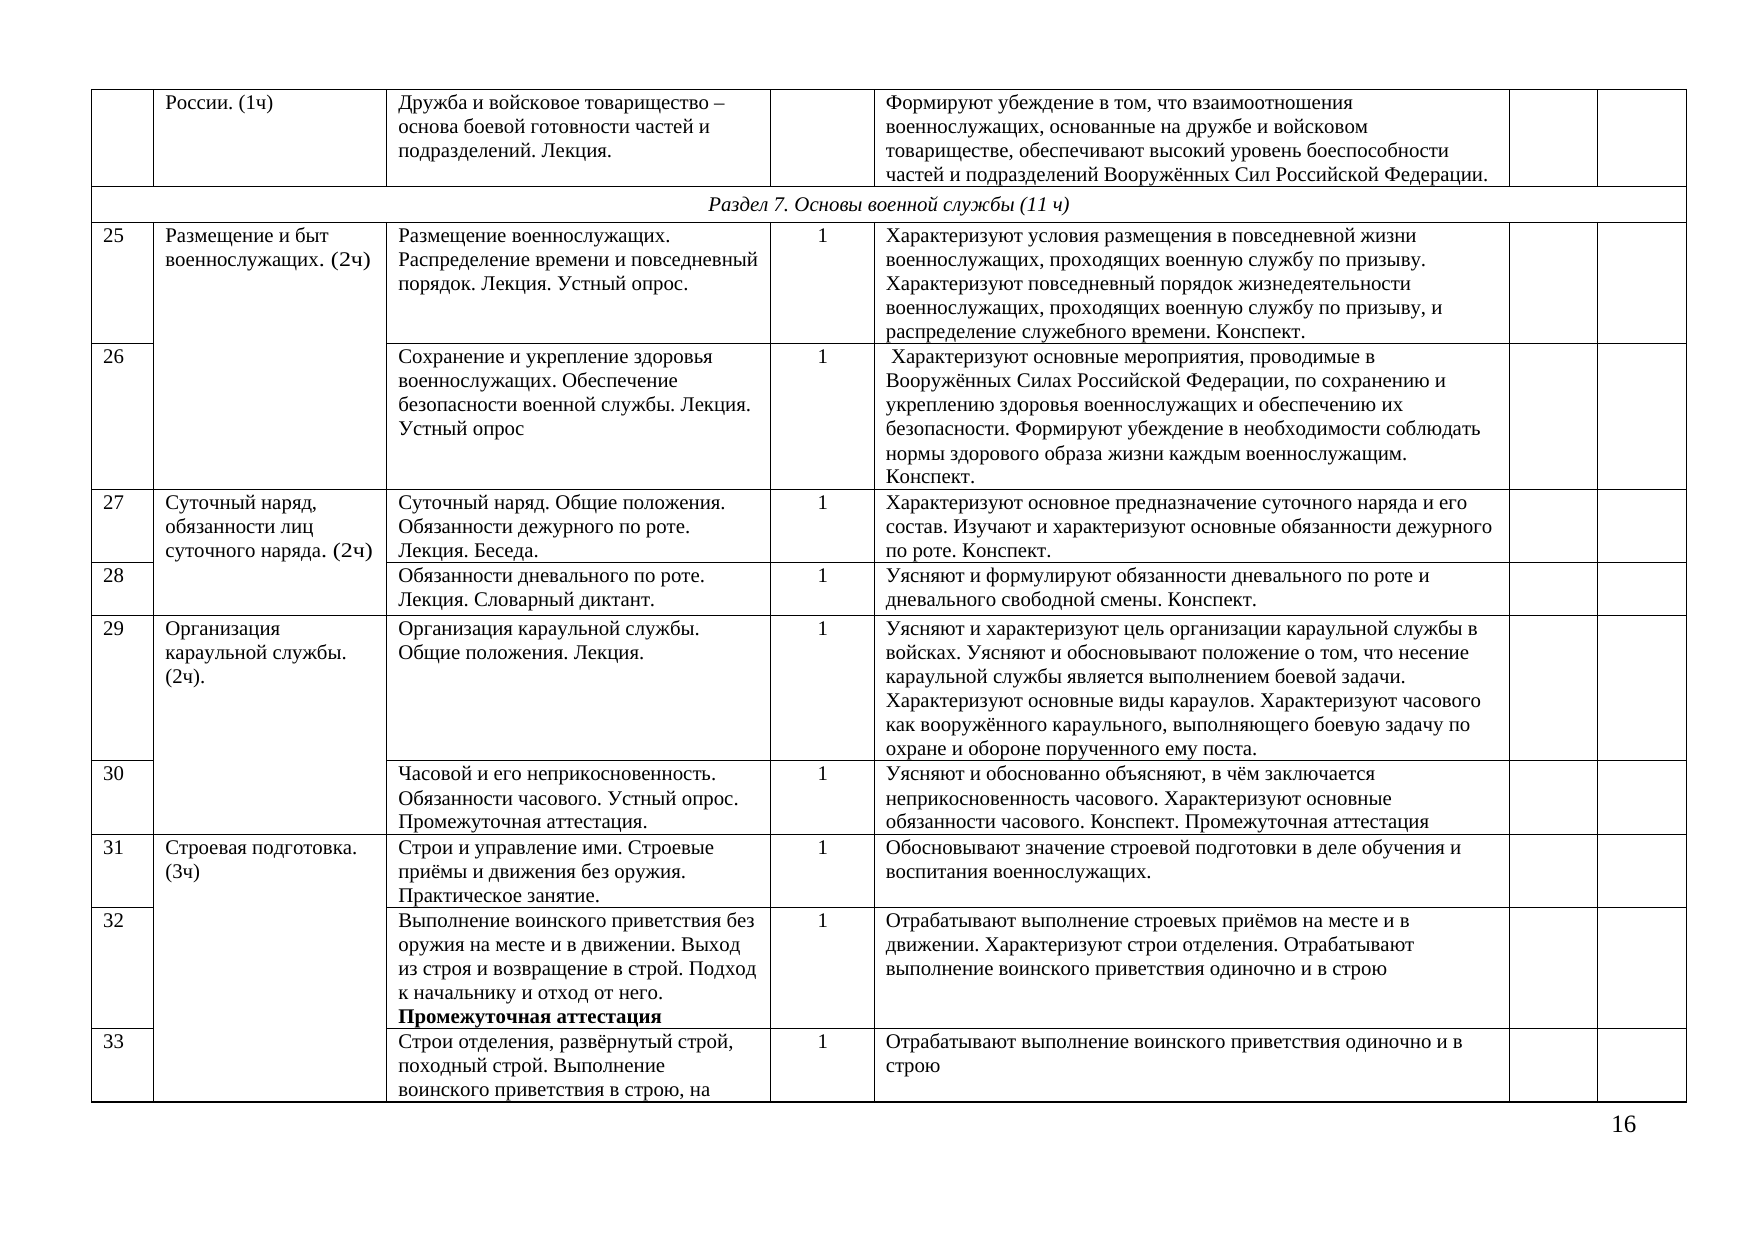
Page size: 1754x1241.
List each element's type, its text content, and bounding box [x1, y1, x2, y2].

table_cell 1 [771, 1029, 874, 1101]
table_cell Суточный наряд. Общие положения. Обязанности дежурного по роте. Лекция. Беседа. [387, 490, 770, 562]
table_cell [875, 90, 1509, 186]
table_cell [1598, 761, 1686, 833]
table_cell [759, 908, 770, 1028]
table_cell [1598, 223, 1686, 343]
table_cell [1598, 344, 1686, 488]
table_cell 28 [92, 563, 153, 615]
table_cell 30 [92, 761, 153, 833]
table_cell Размещение и быт военнослужащих. (2ч) [154, 223, 386, 488]
table_cell Суточный наряд, обязанности лиц суточного наряда. (2ч) [154, 490, 386, 615]
table_cell [1598, 616, 1686, 760]
table_cell Уясняют и характеризуют цель организации караульной службы в войсках. Уясняют и обосновывают положение о том, что несение караульной службы является выполнением боевой задачи. Характеризуют основные виды караулов. Характеризуют часового как вооружённого караульного, выполняющего боевую задачу по охране и обороне порученного ему поста. [875, 616, 1509, 760]
table_cell [1598, 90, 1686, 186]
table_cell [1510, 344, 1597, 488]
table_cell 1 [771, 616, 874, 760]
table_cell 33 [92, 1029, 153, 1101]
table_cell [1510, 90, 1597, 186]
table_cell [1510, 761, 1597, 833]
table_cell Уясняют и формулируют обязанности дневального по роте и дневального свободной смены. Конспект. [875, 563, 1509, 615]
table_cell Характеризуют условия размещения в повседневной жизни военнослужащих, проходящих военную службу по призыву. Характеризуют повседневный порядок жизнедеятельности военнослужащих, проходящих военную службу по призыву, и распределение служебного времени. Конспект. [875, 223, 1509, 343]
table_cell 1 [771, 90, 874, 186]
table_cell 1 [771, 223, 874, 343]
table_cell Раздел 7. Основы военной службы (11 ч) [92, 187, 1686, 222]
table_cell [1510, 908, 1597, 1028]
table_cell Уясняют и обоснованно объясняют, в чём заключается неприкосновенность часового. Характеризуют основные обязанности часового. Конспект. Промежуточная аттестация [875, 761, 1509, 833]
table_cell 1 [771, 563, 874, 615]
table_cell [1598, 490, 1686, 562]
table_cell Обязанности дневального по роте. Лекция. Словарный диктант. [387, 563, 770, 615]
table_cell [387, 90, 770, 186]
table_cell Организация караульной службы. (2ч). [154, 616, 386, 833]
table_cell [1510, 490, 1597, 562]
table_cell [1510, 223, 1597, 343]
table_cell [1598, 908, 1686, 1028]
table_cell 1 [771, 761, 874, 833]
table_cell Размещение военнослужащих. Распределение времени и повседневный порядок. Лекция. Устный опрос. [387, 223, 770, 343]
table_cell 1 [771, 490, 874, 562]
table_cell 1 [771, 835, 874, 907]
table_cell [1598, 563, 1686, 615]
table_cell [387, 1029, 770, 1101]
table_cell 24 [92, 90, 153, 186]
table_cell 26 [92, 344, 153, 488]
table_cell Организация караульной службы. Общие положения. Лекция. [387, 616, 770, 760]
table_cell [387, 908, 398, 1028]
table_cell 31 [92, 835, 153, 907]
table_cell 1 [771, 908, 874, 1028]
table_cell Обосновывают значение строевой подготовки в деле обучения и воспитания военнослужащих. [875, 835, 1509, 907]
table_cell 25 [92, 223, 153, 343]
table_cell 32 [92, 908, 153, 1028]
table_cell [1510, 835, 1597, 907]
table_cell [1510, 1029, 1597, 1101]
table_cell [875, 1029, 1509, 1101]
table_cell 1 [771, 344, 874, 488]
table_cell 27 [92, 490, 153, 562]
table_cell [1598, 1029, 1686, 1101]
table_cell Характеризуют основные мероприятия, проводимые в Вооружённых Силах Российской Федерации, по сохранению и укреплению здоровья военнослужащих и обеспечению их безопасности. Формируют убеждение в необходимости соблюдать нормы здорового образа жизни каждым военнослужащим. Конспект. [875, 344, 1509, 488]
table_cell 29 [92, 616, 153, 760]
table_cell Характеризуют основное предназначение суточного наряда и его состав. Изучают и характеризуют основные обязанности дежурного по роте. Конспект. [875, 490, 1509, 562]
table_cell Сохранение и укрепление здоровья военнослужащих. Обеспечение безопасности военной службы. Лекция. Устный опрос [387, 344, 770, 488]
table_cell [154, 90, 386, 186]
table_cell Строевая подготовка. (3ч) [154, 835, 386, 1101]
table_cell Отрабатывают выполнение строевых приёмов на месте и в движении. Характеризуют строи отделения. Отрабатывают выполнение воинского приветствия одиночно и в строю [875, 908, 1509, 1028]
table_cell Часовой и его неприкосновенность. Обязанности часового. Устный опрос. Промежуточная аттестация. [387, 761, 770, 833]
table_cell Строи и управление ими. Строевые приёмы и движения без оружия. Практическое занятие. [387, 835, 770, 907]
table_cell [1510, 563, 1597, 615]
table_cell [1598, 835, 1686, 907]
table_cell [1510, 616, 1597, 760]
